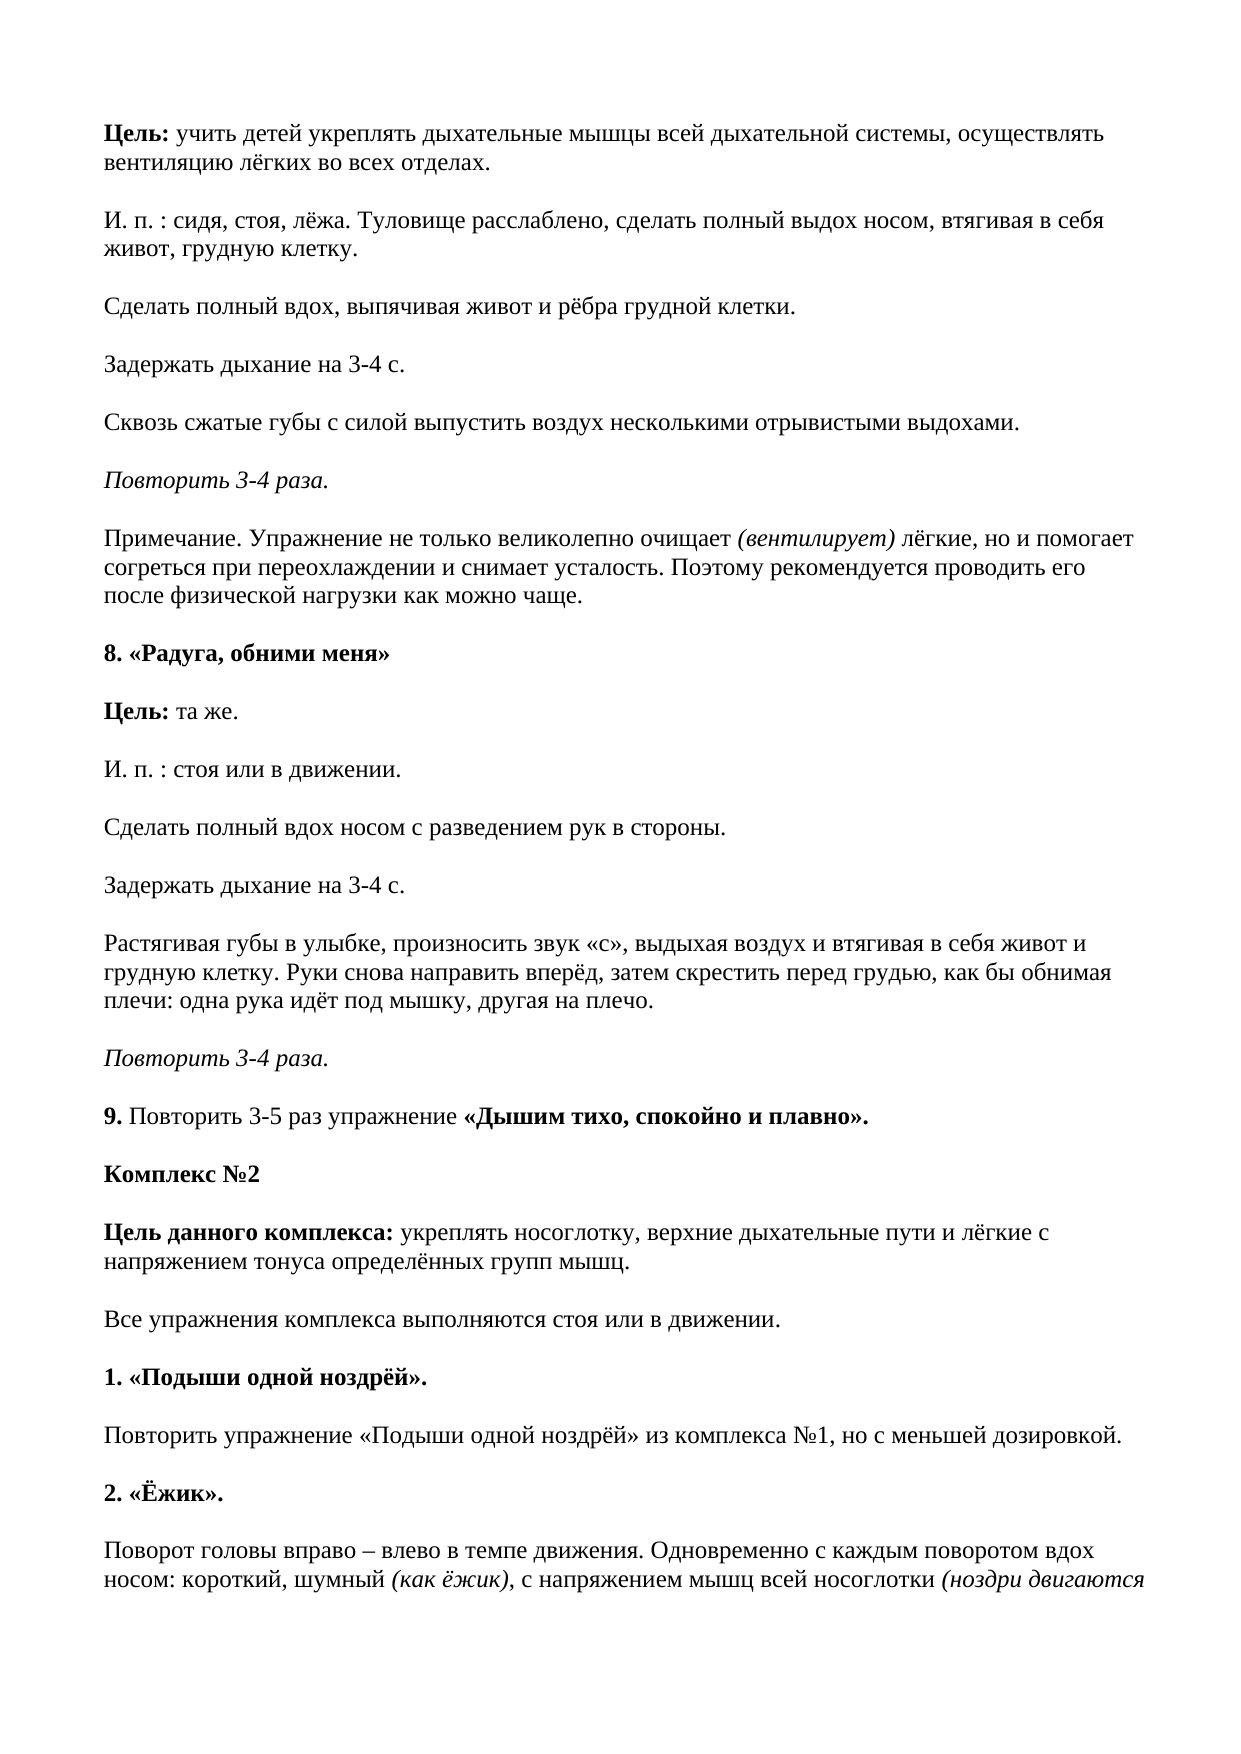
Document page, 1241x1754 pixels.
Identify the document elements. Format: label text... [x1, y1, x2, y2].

text 8. «Радуга, обними меня» [103, 638, 1152, 667]
text Сквозь сжатые губы с силой выпустить воздух несколькими отрывистыми выдохами. [103, 407, 1152, 436]
text Задержать дыхание на 3-4 с. [103, 870, 1152, 899]
text 2. «Ёжик». [103, 1478, 1152, 1506]
text Комплекс №2 [103, 1159, 1152, 1188]
text Цель: та же. [103, 696, 1152, 725]
text И. п. : стоя или в движении. [103, 754, 1152, 783]
text Цель данного комплекса: укреплять носоглотку, верхние дыхательные пути и лёгкие с напряжением тонуса определённых групп мышц. [103, 1217, 1152, 1275]
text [103, 1536, 1152, 1593]
text Повторить 3-4 раза. [103, 1043, 1152, 1072]
text И. п. : сидя, стоя, лёжа. Туловище расслаблено, сделать полный выдох носом, втягивая в себя живот, грудную клетку. [103, 205, 1152, 262]
text Повторить 3-4 раза. [103, 465, 1152, 494]
text Растягивая губы в улыбке, произносить звук «с», выдыхая воздух и втягивая в себя живот и грудную клетку. Руки снова направить вперёд, затем скрестить перед грудью, как бы обнимая плечи: одна рука идёт под мышку, другая на плечо. [103, 928, 1152, 1014]
text Задержать дыхание на 3-4 с. [103, 349, 1152, 378]
text 1. «Подыши одной ноздрёй». [103, 1362, 1152, 1391]
text Примечание. Упражнение не только великолепно очищает (вентилирует) лёгкие, но и помогает согреться при переохлаждении и снимает усталость. Поэтому рекомендуется проводить его после физической нагрузки как можно чаще. [103, 523, 1152, 609]
text Сделать полный вдох носом с разведением рук в стороны. [103, 812, 1152, 841]
text Сделать полный вдох, выпячивая живот и рёбра грудной клетки. [103, 291, 1152, 320]
text Повторить упражнение «Подыши одной ноздрёй» из комплекса №1, но с меньшей дозировкой. [103, 1420, 1152, 1448]
text Цель: учить детей укреплять дыхательные мышцы всей дыхательной системы, осуществлять вентиляцию лёгких во всех отделах. [103, 118, 1152, 176]
text 9. Повторить 3-5 раз упражнение «Дышим тихо, спокойно и плавно». [103, 1101, 1152, 1130]
text Все упражнения комплекса выполняются стоя или в движении. [103, 1304, 1152, 1333]
